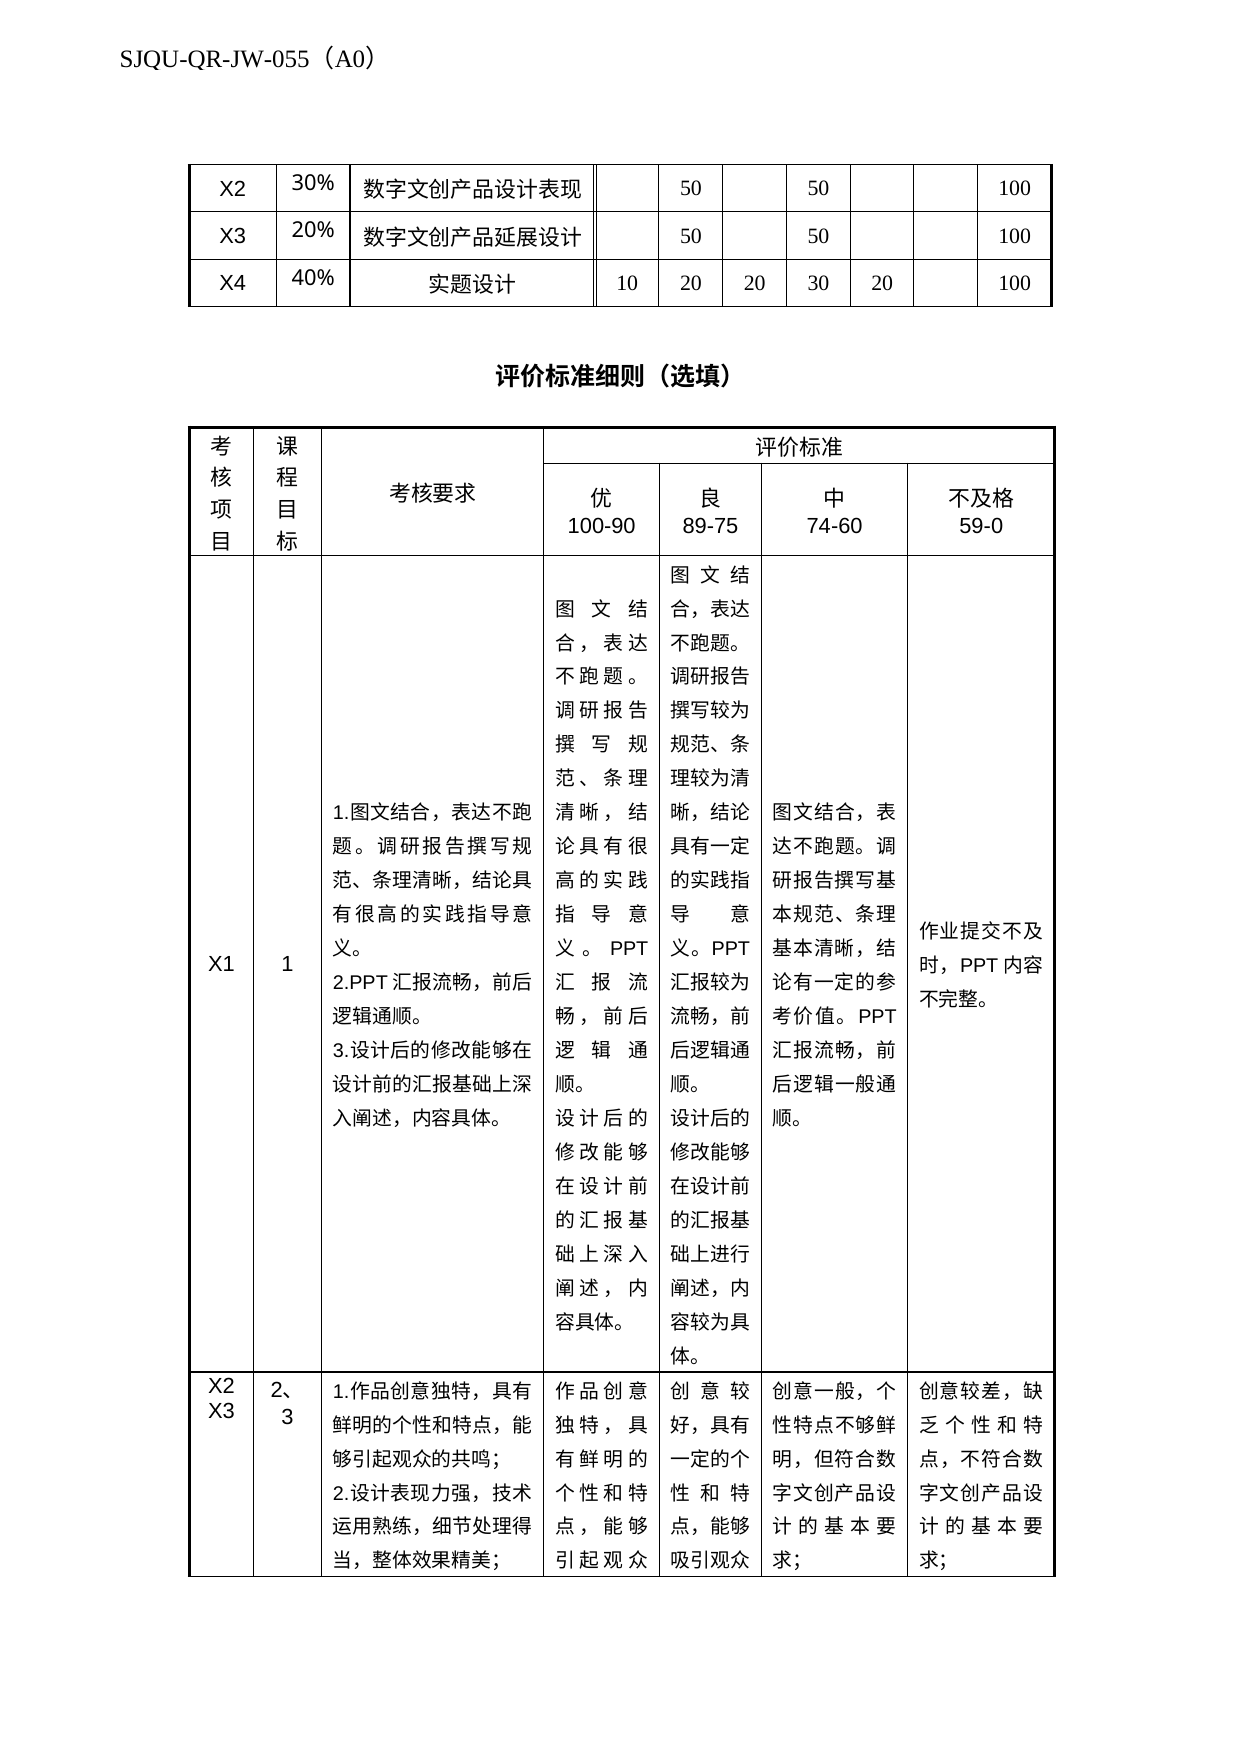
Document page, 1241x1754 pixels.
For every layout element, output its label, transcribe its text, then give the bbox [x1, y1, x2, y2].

table_cell 图文结合，表达不跑题。调研报告撰写规范、条理清晰，结论具有很高的实践指导意义。PPT汇报流畅，前后逻辑通顺。 设计后的修改能够在设计前的汇报基础上深入阐述，内容具体。 [544, 556, 659, 1371]
table_cell 中 74-60 [762, 464, 907, 555]
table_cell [762, 1373, 907, 1576]
table_cell 30% [277, 165, 349, 211]
table_cell [914, 212, 977, 258]
table_header 考核要求 [322, 429, 543, 555]
table_cell X1 [191, 556, 253, 1371]
table_cell 良 89-75 [660, 464, 761, 555]
table_cell 图文结合，表达不跑题。调研报告撰写较为规范、条理较为清晰，结论具有一定的实践指导意义。PPT汇报较为流畅，前后逻辑通顺。 设计后的修改能够在设计前的汇报基础上进行阐述，内容较为具体。 [660, 556, 761, 1371]
table_cell X3 [191, 212, 276, 258]
table_cell [597, 212, 658, 258]
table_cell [908, 1373, 1053, 1576]
table_cell 100 [978, 165, 1050, 211]
table_cell [723, 165, 786, 211]
table_cell 20% [277, 212, 349, 258]
table_cell 30 [787, 260, 850, 306]
table_cell 20 [659, 260, 722, 306]
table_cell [660, 1373, 761, 1576]
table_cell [322, 1373, 543, 1576]
table_cell [851, 165, 913, 211]
table_cell [914, 260, 977, 306]
table_cell 100 [978, 212, 1050, 258]
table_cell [544, 1373, 659, 1576]
table_header 课 程 目 标 [254, 429, 321, 555]
table_header 评价标准 [544, 429, 1053, 463]
table_cell 作业提交不及时，PPT内容不完整。 [908, 556, 1053, 1371]
table_cell 2、 3 [254, 1373, 321, 1576]
table_cell 50 [787, 165, 850, 211]
table_cell 数字文创产品设计表现 [351, 165, 593, 211]
table_cell 100 [978, 260, 1050, 306]
table_cell 1.图文结合，表达不跑题。调研报告撰写规范、条理清晰，结论具有很高的实践指导意义。 2.PPT汇报流畅，前后逻辑通顺。 3.设计后的修改能够在设计前的汇报基础上深入阐述，内容具体。 [322, 556, 543, 1371]
table_cell 20 [851, 260, 913, 306]
table_cell [914, 165, 977, 211]
table_cell X4 [191, 260, 276, 306]
table_cell 40% [277, 260, 349, 306]
table_cell 10 [597, 260, 658, 306]
table_cell 1 [254, 556, 321, 1371]
table_header 考核项目 [191, 429, 253, 555]
table_cell 实题设计 [351, 260, 593, 306]
table_cell X2 [191, 165, 276, 211]
table_cell [851, 212, 913, 258]
table_cell 图文结合，表达不跑题。调研报告撰写基本规范、条理基本清晰，结论有一定的参考价值。PPT汇报流畅，前后逻辑一般通顺。 [762, 556, 907, 1371]
table_cell 50 [659, 165, 722, 211]
text 评价标准细则（选填） [187, 341, 1053, 409]
table_cell X2 X3 [191, 1373, 253, 1576]
table_cell 50 [787, 212, 850, 258]
table_cell 50 [659, 212, 722, 258]
table_cell 数字文创产品延展设计 [351, 212, 593, 258]
table_cell [723, 212, 786, 258]
table_cell 不及格 59-0 [908, 464, 1053, 555]
table_cell 优 100-90 [544, 464, 659, 555]
table_cell [597, 165, 658, 211]
table_cell 20 [723, 260, 786, 306]
